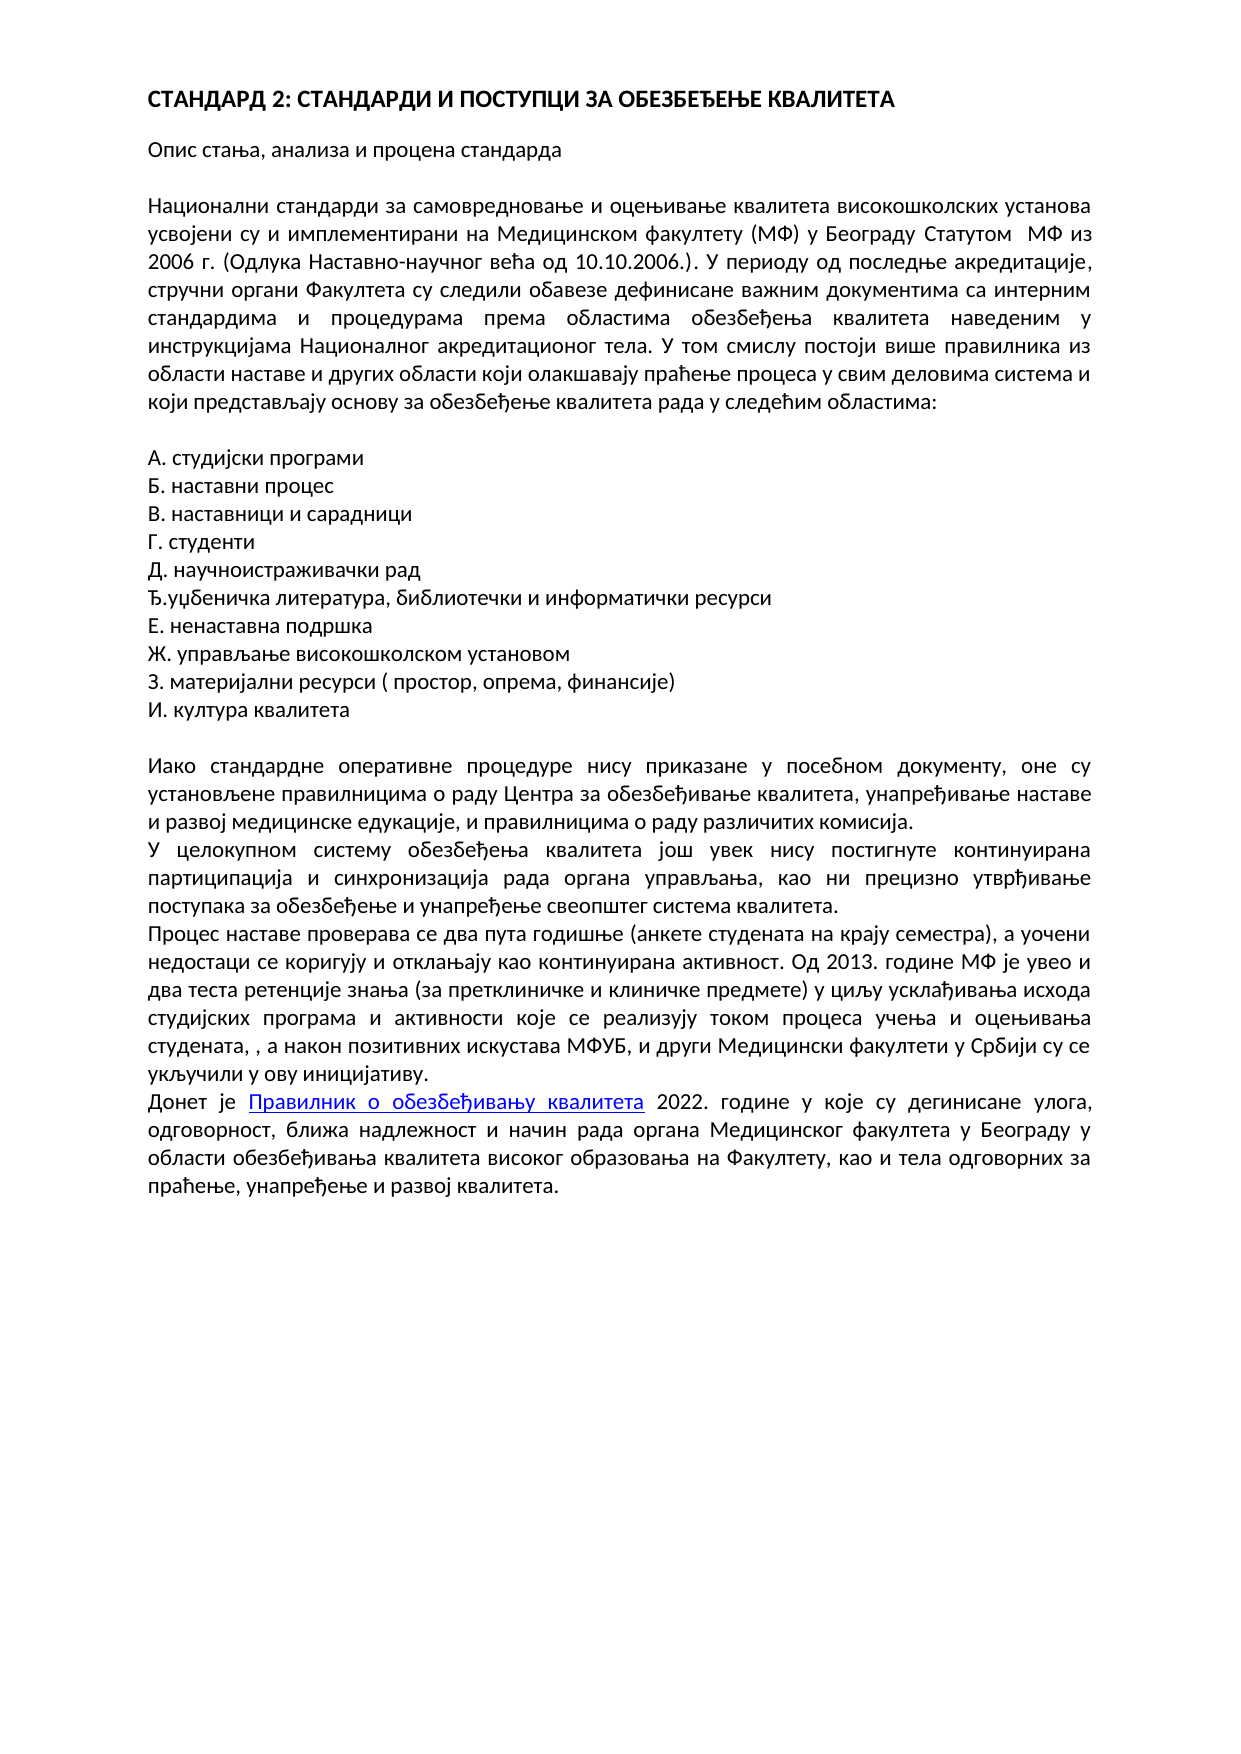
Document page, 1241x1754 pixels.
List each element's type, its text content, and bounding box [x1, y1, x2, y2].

list Ж. управљање високошколском установом [148, 639, 1093, 667]
list И. култура квалитета [148, 695, 1093, 723]
list У целокупном систему обезбеђења квалитета још увек нису постигнуте континуирана партиципација и синхронизација рада органа управљања, као ни прецизно утврђивање поступака за обезбеђење и унапређење свеопштег система квалитета. [148, 835, 1093, 919]
list Донет је Правилник о обезбеђивању квалитета 2022. године у које су дегинисане улога, одговорност, ближа надлежност и начин рада органа Медицинског факултета у Београду у области обезбеђивања квалитета високог образовања на Факултету, као и тела одговорних за праћење, унапређење и развој квалитета. [148, 1087, 1093, 1199]
list Опис стања, анализа и процена стандарда [148, 135, 1093, 163]
list Д. научноистраживачки рад Ђ.уџбеничка литература, библиотечки и информатички ресурси Е. ненаставна подршка [148, 555, 1093, 639]
list Г. студенти [148, 527, 1093, 555]
list Национални стандарди за самовредновање и оцењивање квалитета високошколских установа усвојени су и имплементирани на Медицинском факултету (МФ) у Београду Статутом МФ из 2006 г. (Одлука Наставно-научног већа од 10.10.2006.). У периоду од последње акредитације, стручни органи Факултета су следили обавезе дефинисане важним документима са интерним стандардима и процедурама према областима обезбеђења квалитета наведеним у инструкцијама Националног акредитационог тела. У том смислу постоји више правилника из области наставе и других области који олакшавају праћење процеса у свим деловима система и који представљају основу за обезбеђење квалитета рада у следећим областима: [148, 191, 1093, 415]
list В. наставници и сарадници [148, 499, 1093, 527]
list З. материјални ресурси ( простор, опрема, финансије) [148, 667, 1093, 695]
list А. студијски програми [148, 443, 1093, 471]
text СТАНДАРД 2: СТАНДАРДИ И ПОСТУПЦИ ЗА ОБЕЗБЕЂЕЊЕ КВАЛИТЕТА [148, 83, 1093, 114]
list Б. наставни процес [148, 471, 1093, 499]
list Иако стандардне оперативне процедуре нису приказане у посебном документу, оне су установљене правилницима о раду Центра за обезбеђивање квалитета, унапређивање наставе и развој медицинске едукације, и правилницима о раду различитих комисија. [148, 751, 1093, 835]
list Процес наставе проверава се два пута годишње (анкете студената на крају семестра), а уочени недостаци се коригују и отклањају као континуирана активност. Од 2013. године МФ је увео и два теста ретенције знања (за претклиничке и клиничке предмете) у циљу усклађивања исхода студијских програма и активности које се реализују током процеса учења и оцењивања студената, , а након позитивних искустава МФУБ, и други Медицински факултети у Србији су се укључили у ову иницијативу. [148, 919, 1093, 1087]
